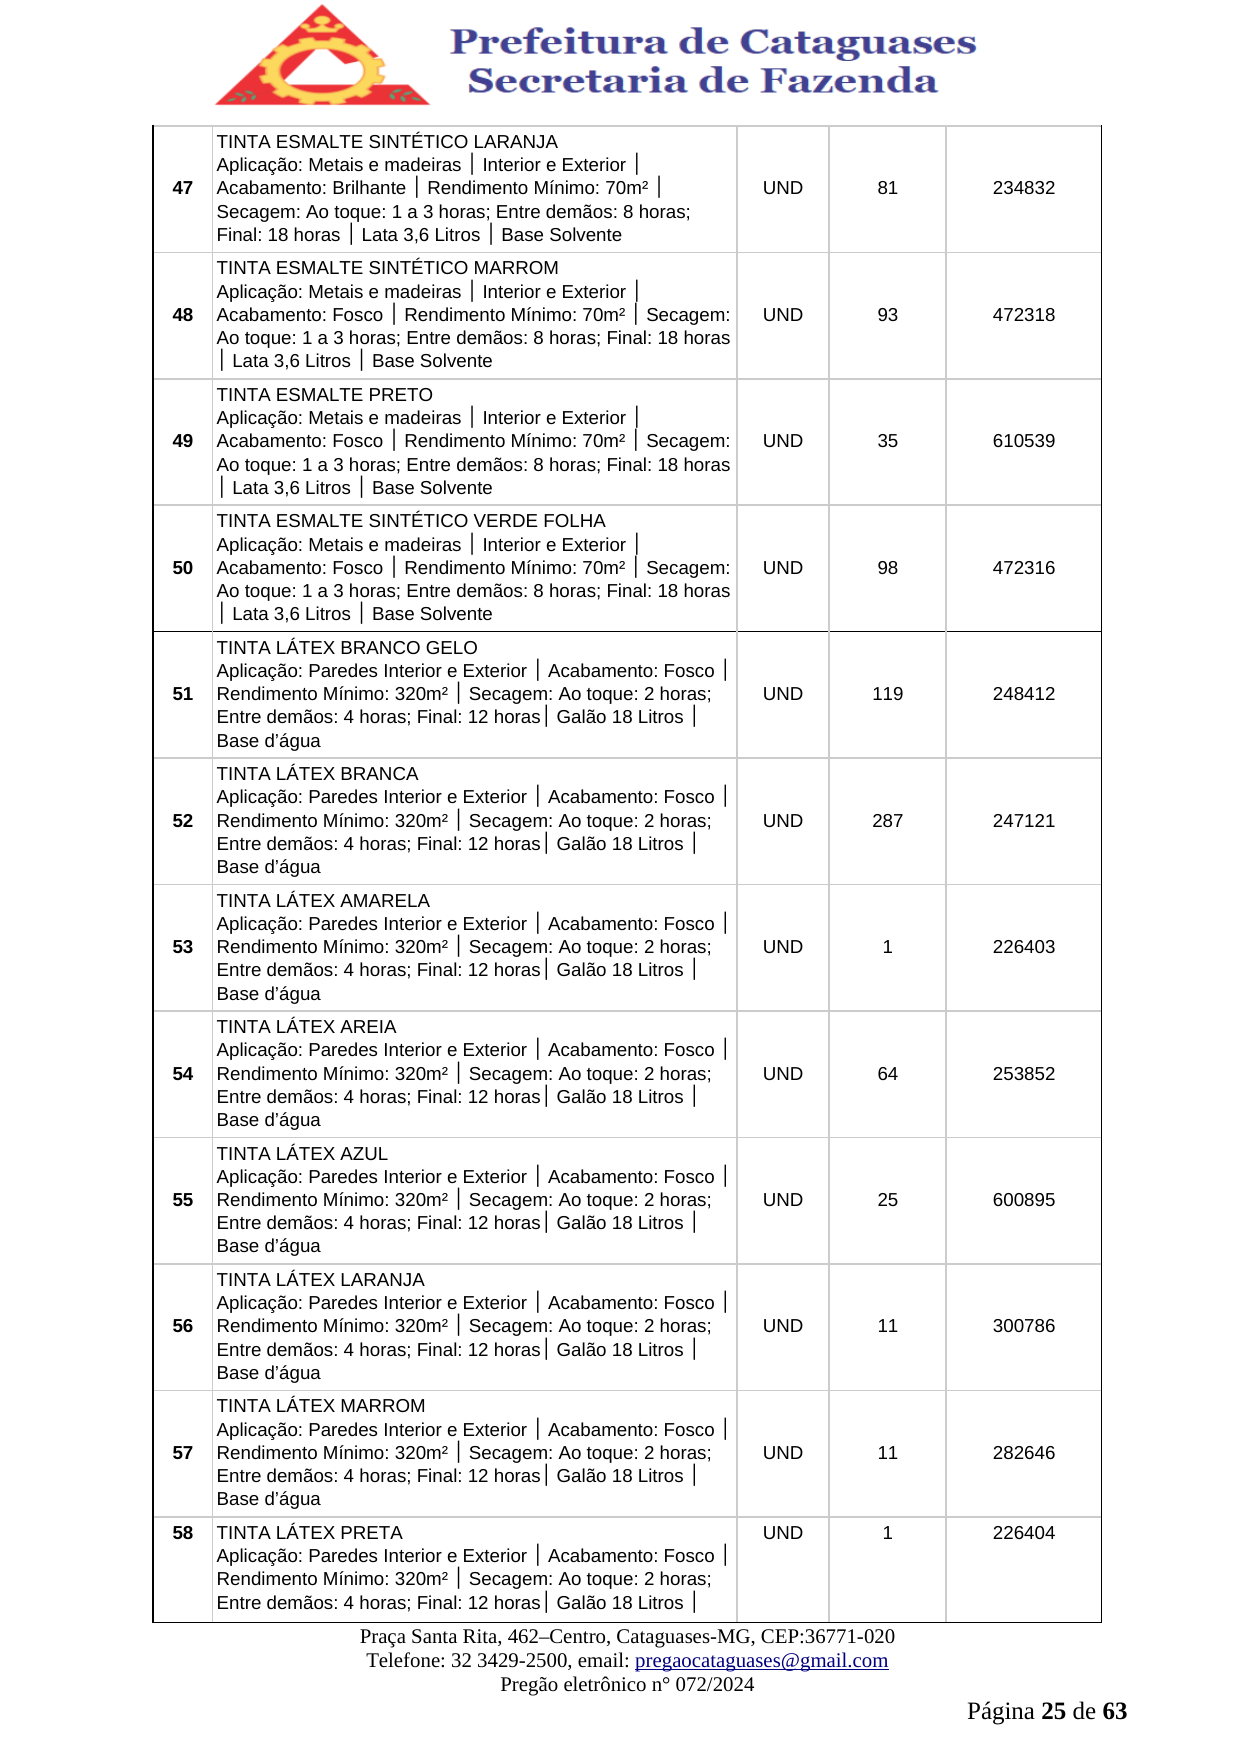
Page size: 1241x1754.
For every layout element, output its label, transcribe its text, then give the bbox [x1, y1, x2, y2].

table_cell UND [738, 506, 828, 631]
table_cell 93 [830, 253, 945, 378]
table_cell 11 [830, 1265, 945, 1389]
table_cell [213, 1518, 736, 1621]
table_cell TINTA LÁTEX AZUL Aplicação: Paredes Interior e Exterior ׀ Acabamento: Fosco ׀ Rendimento Mínimo: 320m² ׀ Secagem: Ao toque: 2 horas; Entre demãos: 4 horas; Final: 12 horas׀ Galão 18 Litros ׀ Base d’água [213, 1138, 736, 1263]
table_cell 610539 [947, 380, 1101, 504]
table_cell 58 [154, 1518, 212, 1621]
table_cell UND [738, 1391, 828, 1516]
table_cell 57 [154, 1391, 212, 1516]
table_cell 119 [830, 632, 945, 757]
table_cell UND [738, 127, 828, 251]
table_cell 300786 [947, 1265, 1101, 1389]
table_cell UND [738, 632, 828, 757]
table_cell 98 [830, 506, 945, 631]
table_cell 472316 [947, 506, 1101, 631]
table_cell TINTA LÁTEX BRANCA Aplicação: Paredes Interior e Exterior ׀ Acabamento: Fosco ׀ Rendimento Mínimo: 320m² ׀ Secagem: Ao toque: 2 horas; Entre demãos: 4 horas; Final: 12 horas׀ Galão 18 Litros ׀ Base d’água [213, 759, 736, 884]
table_cell 248412 [947, 632, 1101, 757]
table_cell 54 [154, 1012, 212, 1137]
table_cell 81 [830, 127, 945, 251]
table_cell 234832 [947, 127, 1101, 251]
table_cell UND [738, 1012, 828, 1137]
table_cell UND [738, 759, 828, 884]
table_cell 56 [154, 1265, 212, 1389]
table_cell TINTA ESMALTE SINTÉTICO VERDE FOLHA Aplicação: Metais e madeiras ׀ Interior e Exterior ׀ Acabamento: Fosco ׀ Rendimento Mínimo: 70m² ׀ Secagem: Ao toque: 1 a 3 horas; Entre demãos: 8 horas; Final: 18 horas ׀ Lata 3,6 Litros ׀ Base Solvente [213, 506, 736, 631]
table_cell UND [738, 253, 828, 378]
table_cell 25 [830, 1138, 945, 1263]
table_cell UND [738, 1138, 828, 1263]
table_cell UND [738, 885, 828, 1010]
table_cell 52 [154, 759, 212, 884]
table_cell UND [738, 1265, 828, 1389]
table_cell 51 [154, 632, 212, 757]
table_cell TINTA LÁTEX AREIA Aplicação: Paredes Interior e Exterior ׀ Acabamento: Fosco ׀ Rendimento Mínimo: 320m² ׀ Secagem: Ao toque: 2 horas; Entre demãos: 4 horas; Final: 12 horas׀ Galão 18 Litros ׀ Base d’água [213, 1012, 736, 1137]
table_cell 287 [830, 759, 945, 884]
table_cell 53 [154, 885, 212, 1010]
table_cell 11 [830, 1391, 945, 1516]
table_cell 1 [830, 1518, 945, 1621]
table_cell UND [738, 380, 828, 504]
table_cell 226404 [947, 1518, 1101, 1621]
table_cell 49 [154, 380, 212, 504]
table_cell 47 [154, 127, 212, 251]
table_cell 282646 [947, 1391, 1101, 1516]
table_cell TINTA LÁTEX LARANJA Aplicação: Paredes Interior e Exterior ׀ Acabamento: Fosco ׀ Rendimento Mínimo: 320m² ׀ Secagem: Ao toque: 2 horas; Entre demãos: 4 horas; Final: 12 horas׀ Galão 18 Litros ׀ Base d’água [213, 1265, 736, 1389]
table_cell 1 [830, 885, 945, 1010]
table_cell TINTA LÁTEX AMARELA Aplicação: Paredes Interior e Exterior ׀ Acabamento: Fosco ׀ Rendimento Mínimo: 320m² ׀ Secagem: Ao toque: 2 horas; Entre demãos: 4 horas; Final: 12 horas׀ Galão 18 Litros ׀ Base d’água [213, 885, 736, 1010]
table_cell UND [738, 1518, 828, 1621]
table_cell TINTA ESMALTE PRETO Aplicação: Metais e madeiras ׀ Interior e Exterior ׀ Acabamento: Fosco ׀ Rendimento Mínimo: 70m² ׀ Secagem: Ao toque: 1 a 3 horas; Entre demãos: 8 horas; Final: 18 horas ׀ Lata 3,6 Litros ׀ Base Solvente [213, 380, 736, 504]
table_cell 48 [154, 253, 212, 378]
table_cell 253852 [947, 1012, 1101, 1137]
table_cell 226403 [947, 885, 1101, 1010]
table_cell TINTA LÁTEX MARROM Aplicação: Paredes Interior e Exterior ׀ Acabamento: Fosco ׀ Rendimento Mínimo: 320m² ׀ Secagem: Ao toque: 2 horas; Entre demãos: 4 horas; Final: 12 horas׀ Galão 18 Litros ׀ Base d’água [213, 1391, 736, 1516]
table_cell 35 [830, 380, 945, 504]
picture [160, 0, 1069, 123]
table_cell TINTA LÁTEX BRANCO GELO Aplicação: Paredes Interior e Exterior ׀ Acabamento: Fosco ׀ Rendimento Mínimo: 320m² ׀ Secagem: Ao toque: 2 horas; Entre demãos: 4 horas; Final: 12 horas׀ Galão 18 Litros ׀ Base d’água [213, 632, 736, 757]
table_cell TINTA ESMALTE SINTÉTICO LARANJA Aplicação: Metais e madeiras ׀ Interior e Exterior ׀ Acabamento: Brilhante ׀ Rendimento Mínimo: 70m² ׀ Secagem: Ao toque: 1 a 3 horas; Entre demãos: 8 horas; Final: 18 horas ׀ Lata 3,6 Litros ׀ Base Solvente [213, 127, 736, 251]
table_cell 64 [830, 1012, 945, 1137]
table_cell 472318 [947, 253, 1101, 378]
table_cell 247121 [947, 759, 1101, 884]
table_cell 55 [154, 1138, 212, 1263]
table_cell 50 [154, 506, 212, 631]
table_cell TINTA ESMALTE SINTÉTICO MARROM Aplicação: Metais e madeiras ׀ Interior e Exterior ׀ Acabamento: Fosco ׀ Rendimento Mínimo: 70m² ׀ Secagem: Ao toque: 1 a 3 horas; Entre demãos: 8 horas; Final: 18 horas ׀ Lata 3,6 Litros ׀ Base Solvente [213, 253, 736, 378]
table_cell 600895 [947, 1138, 1101, 1263]
